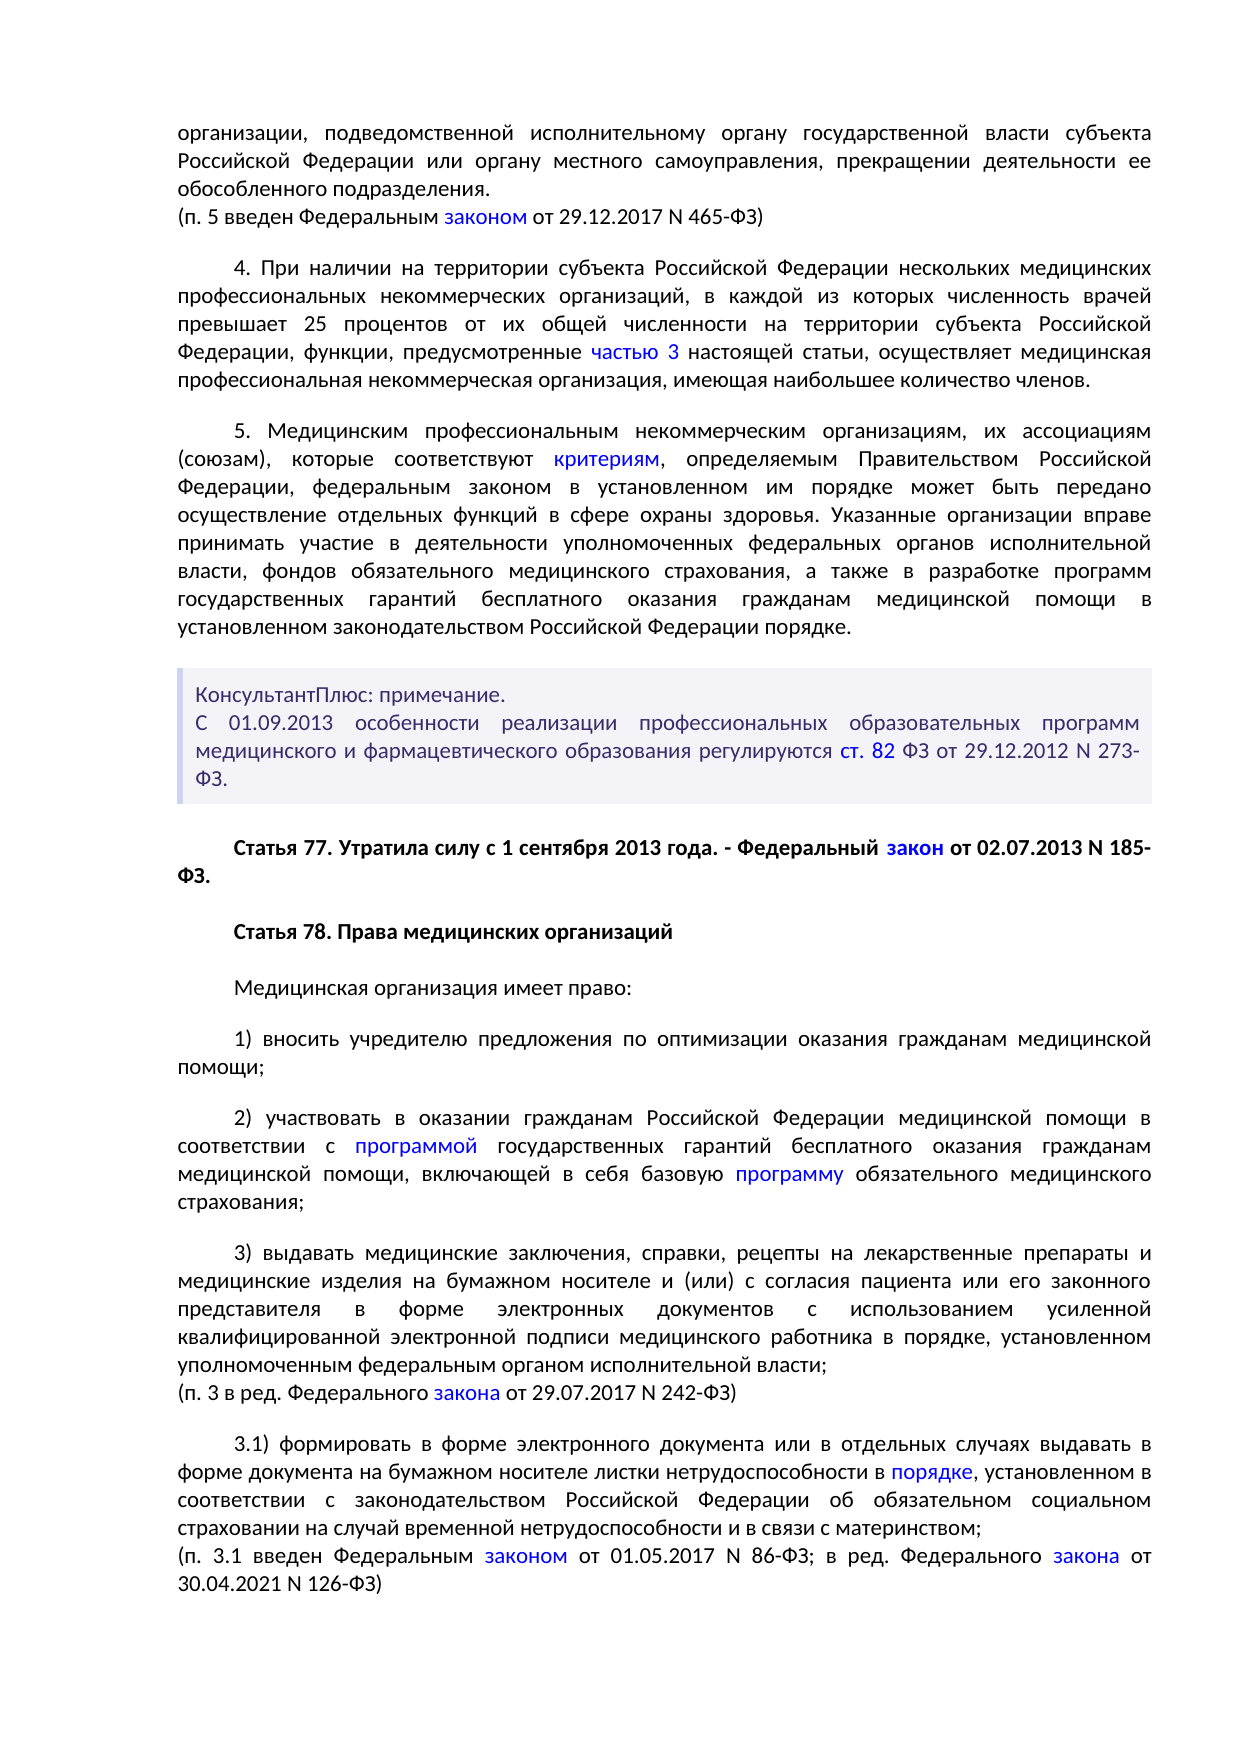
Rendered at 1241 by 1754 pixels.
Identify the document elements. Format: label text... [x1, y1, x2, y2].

text 3.1) формировать в форме электронного документа или в отдельных случаях выдавать в форме документа на бумажном носителе листки нетрудоспособности в порядке, установленном в соответствии с законодательством Российской Федерации об обязательном социальном страховании на случай временной нетрудоспособности и в связи с материнством; [177, 1429, 1152, 1541]
text (п. 5 введен Федеральным законом от 29.12.2017 N 465-ФЗ) [177, 202, 1152, 230]
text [177, 118, 1152, 202]
table_header [177, 668, 183, 804]
text 3) выдавать медицинские заключения, справки, рецепты на лекарственные препараты и медицинские изделия на бумажном носителе и (или) с согласия пациента или его законного представителя в форме электронных документов с использованием усиленной квалифицированной электронной подписи медицинского работника в порядке, установленном уполномоченным федеральным органом исполнительной власти; [177, 1238, 1152, 1378]
text 1) вносить учредителю предложения по оптимизации оказания гражданам медицинской помощи; [177, 1024, 1152, 1080]
table_header [183, 668, 195, 804]
title Статья 78. Права медицинских организаций [177, 917, 1152, 945]
table_header [1140, 668, 1152, 804]
text Медицинская организация имеет право: [177, 973, 1152, 1001]
text 5. Медицинским профессиональным некоммерческим организациям, их ассоциациям (союзам), которые соответствуют критериям, определяемым Правительством Российской Федерации, федеральным законом в установленном им порядке может быть передано осуществление отдельных функций в сфере охраны здоровья. Указанные организации вправе принимать участие в деятельности уполномоченных федеральных органов исполнительной власти, фондов обязательного медицинского страхования, а также в разработке программ государственных гарантий бесплатного оказания гражданам медицинской помощи в установленном законодательством Российской Федерации порядке. [177, 416, 1152, 640]
text 4. При наличии на территории субъекта Российской Федерации нескольких медицинских профессиональных некоммерческих организаций, в каждой из которых численность врачей превышает 25 процентов от их общей численности на территории субъекта Российской Федерации, функции, предусмотренные частью 3 настоящей статьи, осуществляет медицинская профессиональная некоммерческая организация, имеющая наибольшее количество членов. [177, 253, 1152, 393]
table_header КонсультантПлюс: примечание. С 01.09.2013 особенности реализации профессиональных образовательных программ медицинского и фармацевтического образования регулируются ст. 82 ФЗ от 29.12.2012 N 273-ФЗ. [195, 668, 1140, 804]
text (п. 3.1 введен Федеральным законом от 01.05.2017 N 86-ФЗ; в ред. Федерального закона от 30.04.2021 N 126-ФЗ) [177, 1541, 1152, 1597]
text 2) участвовать в оказании гражданам Российской Федерации медицинской помощи в соответствии с программой государственных гарантий бесплатного оказания гражданам медицинской помощи, включающей в себя базовую программу обязательного медицинского страхования; [177, 1103, 1152, 1215]
title Статья 77. Утратила силу с 1 сентября 2013 года. - Федеральный закон от 02.07.2013 N 185-ФЗ. [177, 833, 1152, 889]
text (п. 3 в ред. Федерального закона от 29.07.2017 N 242-ФЗ) [177, 1378, 1152, 1406]
